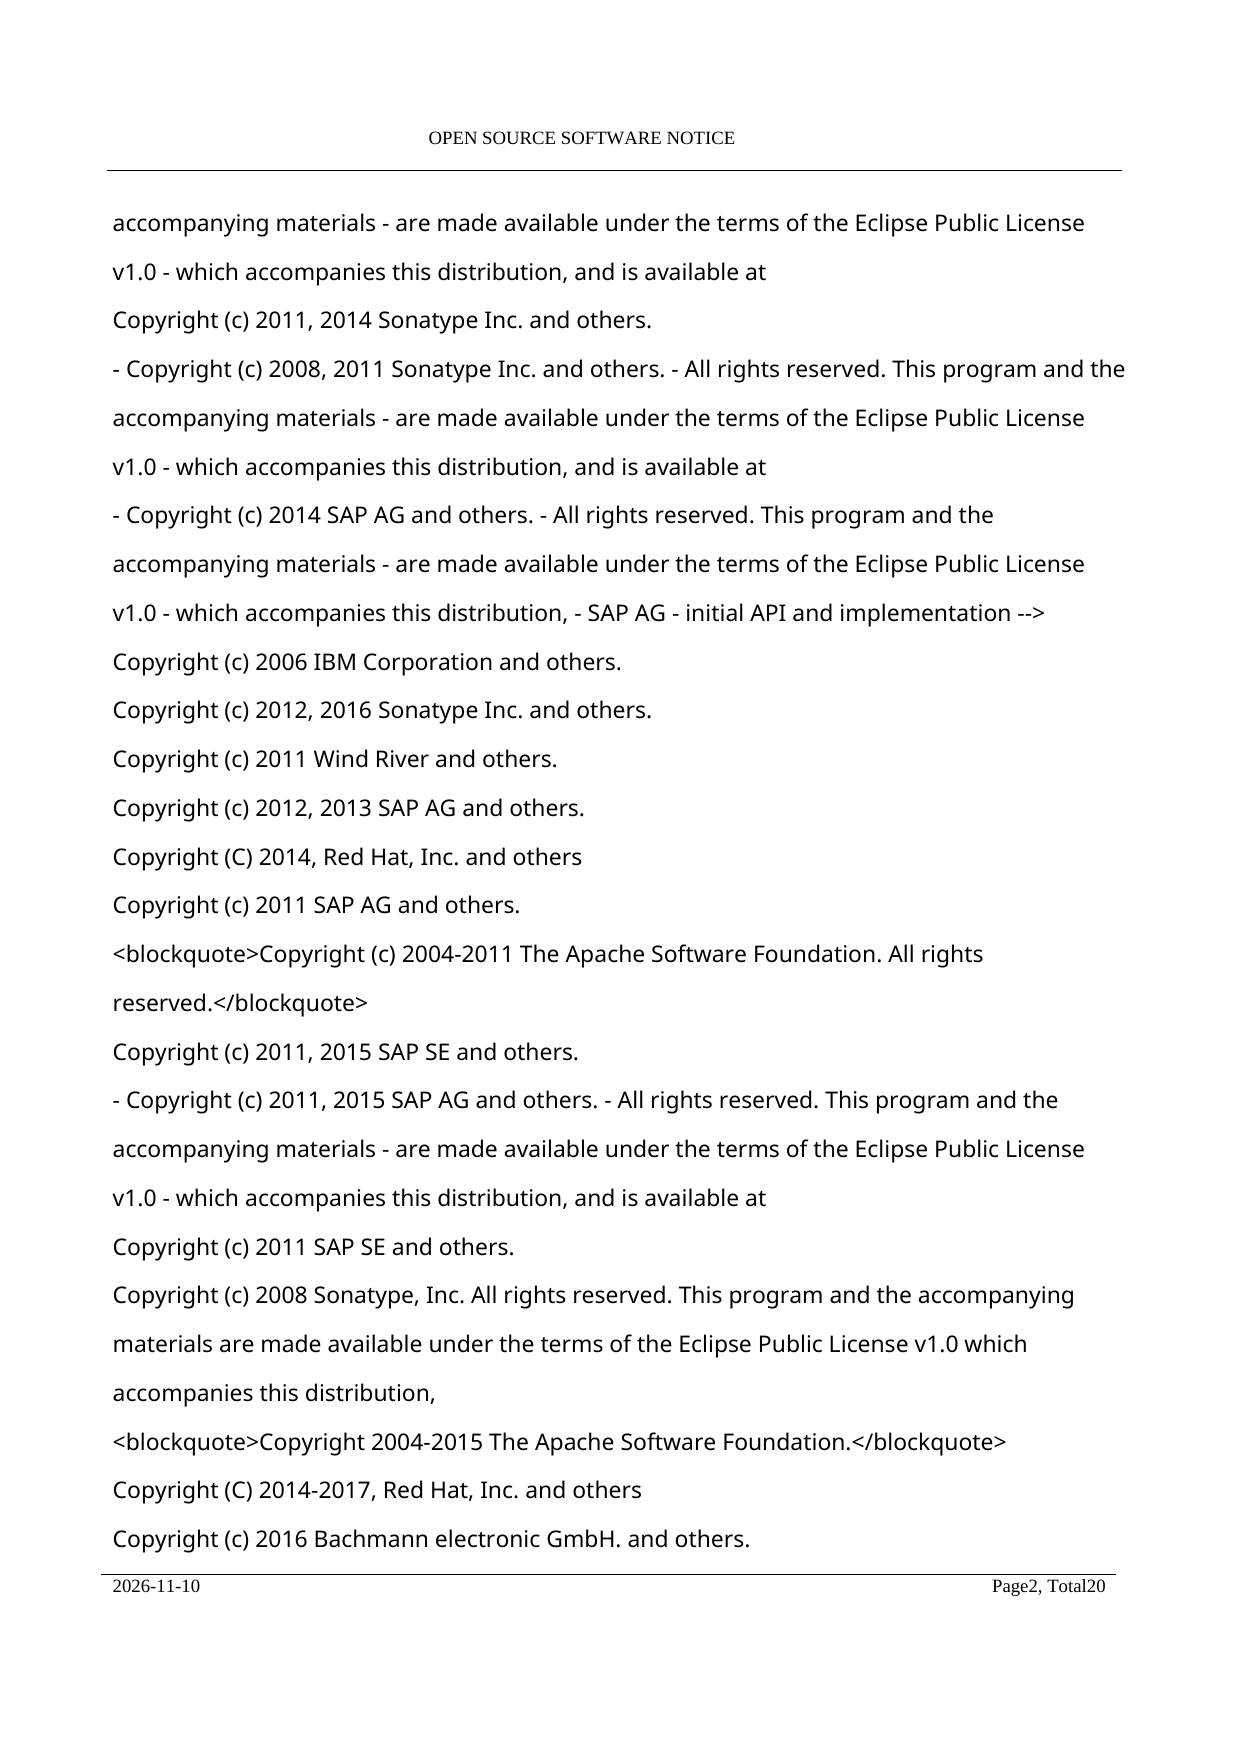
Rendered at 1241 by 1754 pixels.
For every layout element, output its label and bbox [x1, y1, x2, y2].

text [112, 206, 1128, 1555]
